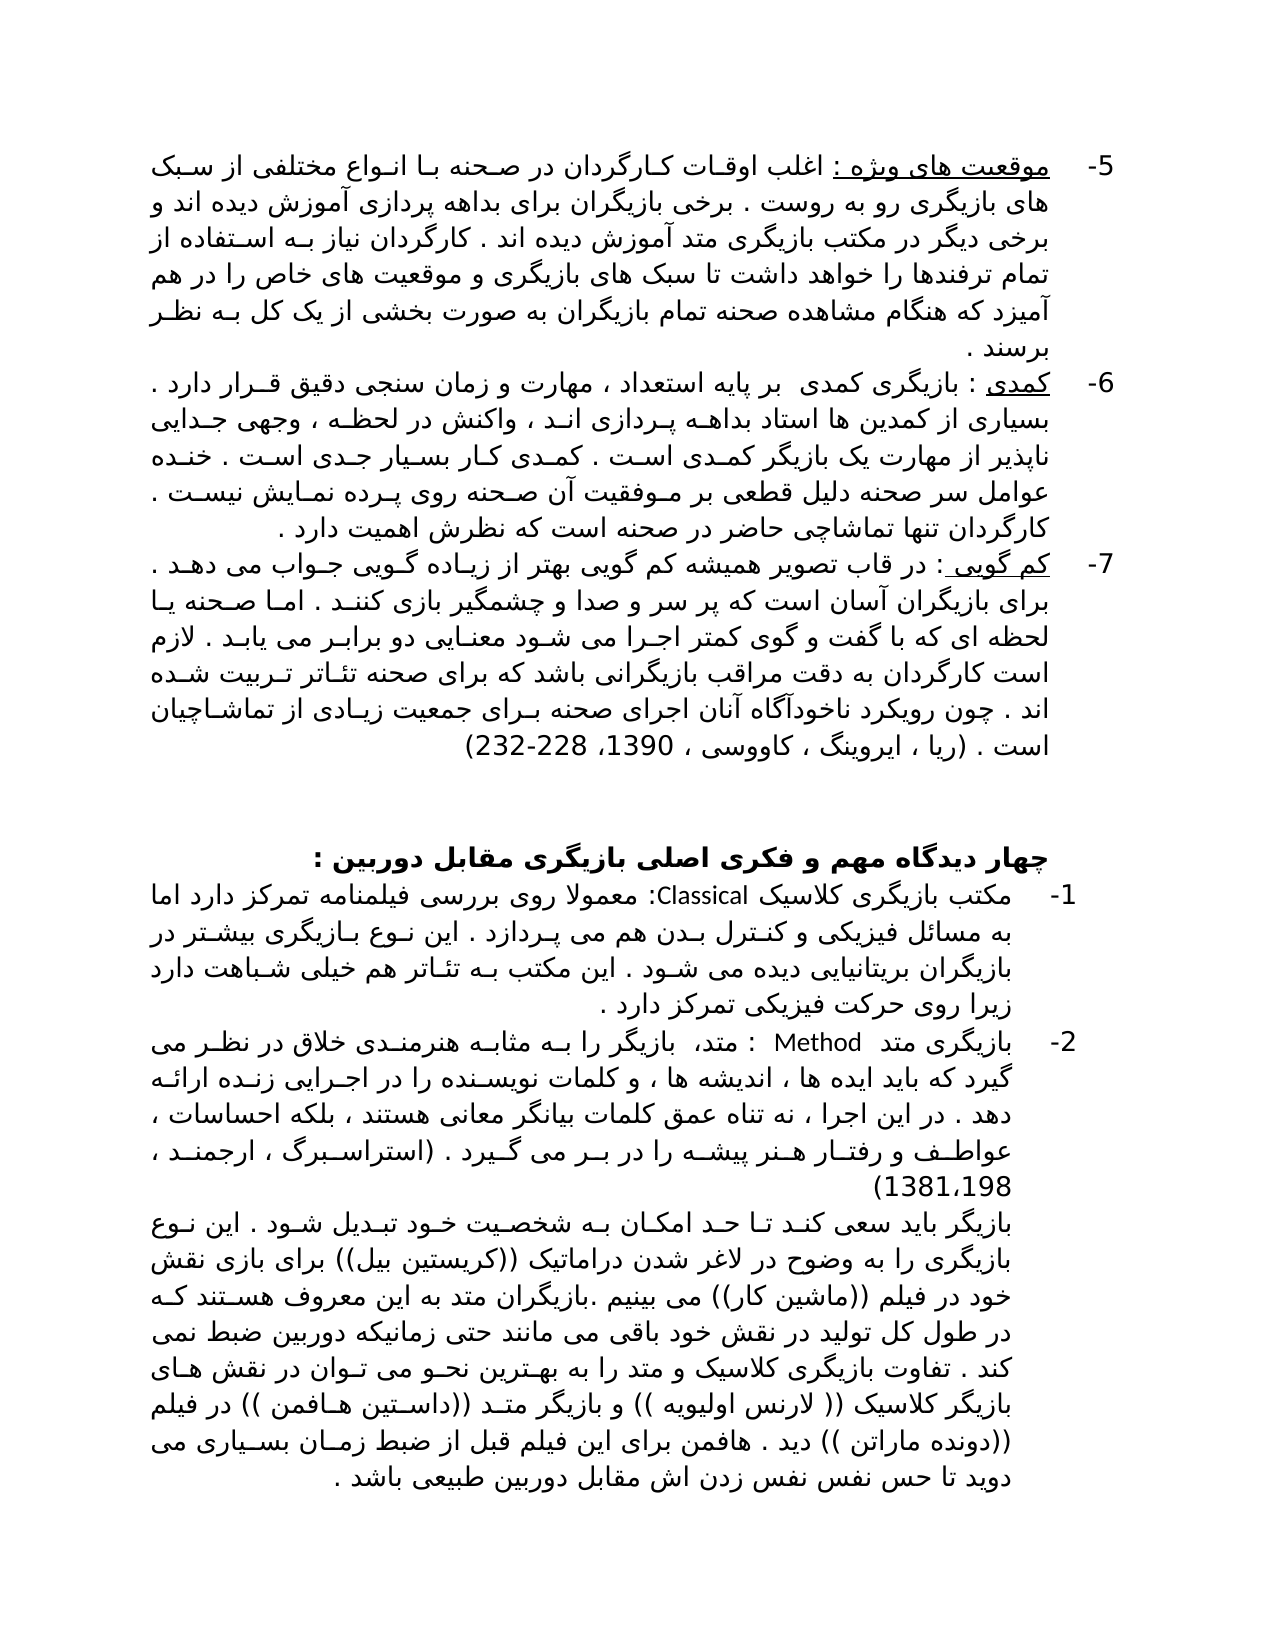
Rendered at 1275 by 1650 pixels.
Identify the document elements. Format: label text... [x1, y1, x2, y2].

list کم گویی : در قاب تصویر همیشه کم گویی بهتر از زیاده گویی جواب می دهد . برای بازیگران آسان است که پر سر و صدا و چشمگیر بازی کنند . اما صحنه یا لحظه ای که با گفت و گوی کمتر اجرا می شود معنایی دو برابر می یابد . لازم است کارگردان به دقت مراقب بازیگرانی باشد که برای صحنه تئاتر تربیت شده اند . چون رویکرد ناخودآگاه آنان اجرای صحنه برای جمعیت زیادی از تماشاچیان است . (ریا ، ایروینگ ، کاووسی ، 1390، 228-232) [150, 549, 1087, 762]
text بازیگر باید سعی کند تا حد امکان به شخصیت خود تبدیل شود . این نوع بازیگری را به وضوح در لاغر شدن دراماتیک ((کریستین بیل)) برای بازی نقش خود در فیلم ((ماشین کار)) می بینیم .بازیگران متد به این معروف هستند که در طول کل تولید در نقش خود باقی می مانند حتی زمانیکه دوربین ضبط نمی کند . تفاوت بازیگری کلاسیک و متد را به بهترین نحو می توان در نقش های بازیگر کلاسیک (( لارنس اولیویه )) و بازیگر متد ((داستین هافمن )) در فیلم ((دونده ماراتن )) دید . هافمن برای این فیلم قبل از ضبط زمان بسیاری می دوید تا حس نفس نفس زدن اش مقابل دوربین طبیعی باشد . [150, 1207, 1012, 1493]
text چهار دیدگاه مهم و فکری اصلی بازیگری مقابل دوربین : [150, 842, 1050, 874]
list مکتب بازیگری کلاسیک Classical: معمولا روی بررسی فیلمنامه تمرکز دارد اما به مسائل فیزیکی و کنترل بدن هم می پردازد . این نوع بازیگری بیشتر در بازیگران بریتانیایی دیده می شود . این مکتب به تئاتر هم خیلی شباهت دارد زیرا روی حرکت فیزیکی تمرکز دارد . [150, 878, 1050, 1020]
list کمدی : بازیگری کمدی بر پایه استعداد ، مهارت و زمان سنجی دقیق قرار دارد . بسیاری از کمدین ها استاد بداهه پردازی اند ، واکنش در لحظه ، وجهی جدایی ناپذیر از مهارت یک بازیگر کمدی است . کمدی کار بسیار جدی است . خنده عوامل سر صحنه دلیل قطعی بر موفقیت آن صحنه روی پرده نمایش نیست . کارگردان تنها تماشاچی حاضر در صحنه است که نظرش اهمیت دارد . [150, 367, 1087, 544]
list موقعیت های ویژه : اغلب اوقات کارگردان در صحنه با انواع مختلفی از سبک های بازیگری رو به روست . برخی بازیگران برای بداهه پردازی آموزش دیده اند و برخی دیگر در مکتب بازیگری متد آموزش دیده اند . کارگردان نیاز به استفاده از تمام ترفندها را خواهد داشت تا سبک های بازیگری و موقعیت های خاص را در هم آمیزد که هنگام مشاهده صحنه تمام بازیگران به صورت بخشی از یک کل به نظر برسند . [150, 150, 1087, 363]
list بازیگری متد Method : متد، بازیگر را به مثابه هنرمندی خلاق در نظر می گیرد که باید ایده ها ، اندیشه ها ، و کلمات نویسنده را در اجرایی زنده ارائه دهد . در این اجرا ، نه تناه عمق کلمات بیانگر معانی هستند ، بلکه احساسات ، عواطف و رفتار هنر پیشه را در بر می گیرد . (استراسبرگ ، ارجمند ، 1381،198) [150, 1025, 1050, 1203]
